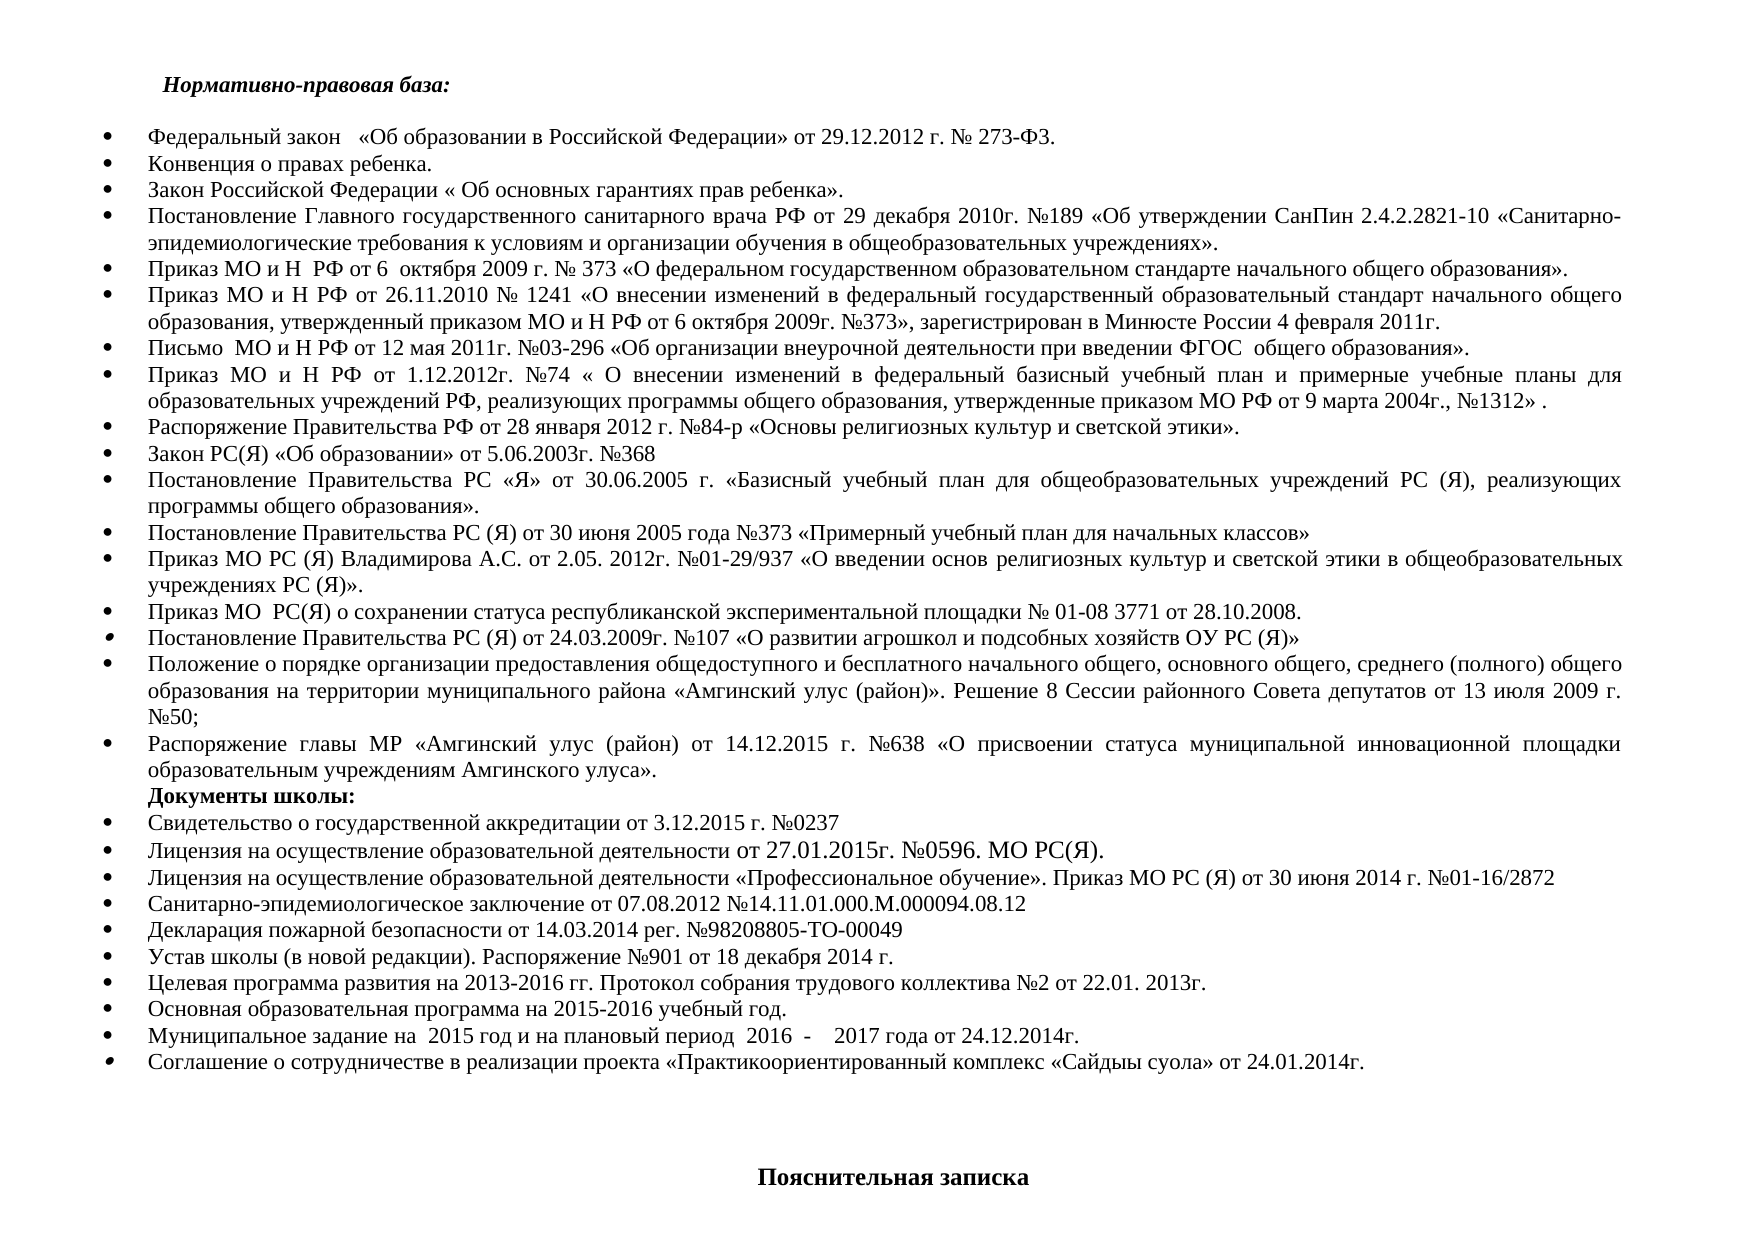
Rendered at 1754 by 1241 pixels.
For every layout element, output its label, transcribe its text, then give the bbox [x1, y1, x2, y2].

list Закон РС(Я) «Об образовании» от 5.06.2003г. №368 [103, 440, 1624, 466]
list Лицензия на осуществление образовательной деятельности «Профессиональное обучение». Приказ МО РС (Я) от 30 июня 2014 г. №01-16/2872 [103, 864, 1624, 890]
list Положение о порядке организации предоставления общедоступного и бесплатного начального общего, основного общего, среднего (полного) общего образования на территории муниципального района «Амгинский улус (район)». Решение 8 Сессии районного Совета депутатов от 13 июля . №50; [103, 651, 1624, 729]
list Соглашение о сотрудничестве в реализации проекта «Практикоориентированный комплекс «Сайдыы суола» от 24.01.2014г. [103, 1048, 1624, 1074]
list Приказ МО РС (Я) Владимирова А.С. от 2.05. 2012г. №01-29/937 «О введении основ религиозных культур и светской этики в общеобразовательных учреждениях РС (Я)». [103, 545, 1624, 598]
list Постановление Правительства РС «Я» от 30.06.2005 г. «Базисный учебный план для общеобразовательных учреждений РС (Я), реализующих программы общего образования». [103, 466, 1624, 519]
text Пояснительная записка [162, 1162, 1624, 1190]
list Приказ МО и Н РФ от 6 октября 2009 г. № 373 «О федеральном государственном образовательном стандарте начального общего образования». [103, 255, 1624, 282]
list Целевая программа развития на 2013-2016 гг. Протокол собрания трудового коллектива №2 от 22.01. 2013г. [103, 969, 1624, 996]
list Письмо МО и Н РФ от 12 мая 2011г. №03-296 «Об организации внеурочной деятельности при введении ФГОС общего образования». [103, 334, 1624, 361]
list Документы школы: [148, 782, 1624, 809]
list Приказ МО и Н РФ от 26.11.2010 № 1241 «О внесении изменений в федеральный государственный образовательный стандарт начального общего образования, утвержденный приказом МО и Н РФ от 6 октября 2009г. №373», зарегистрирован в Минюсте России 4 февраля 2011г. [103, 282, 1624, 334]
list Распоряжение главы МР «Амгинский улус (район) от 14.12.2015 г. №638 «О присвоении статуса муниципальной инновационной площадки образовательным учреждениям Амгинского улуса». [103, 729, 1624, 782]
text Нормативно-правовая база: [162, 71, 1624, 97]
list Распоряжение Правительства РФ от 28 января 2012 г. №84-р «Основы религиозных культур и светской этики». [103, 413, 1624, 440]
list Устав школы (в новой редакции). Распоряжение №901 от 18 декабря 2014 г. [103, 943, 1624, 969]
list Декларация пожарной безопасности от 14.03.2014 рег. №98208805-ТО-00049 [103, 916, 1624, 943]
list Приказ МО РС(Я) о сохранении статуса республиканской экспериментальной площадки № 01-08 3771 от 28.10.2008. [103, 598, 1624, 624]
list Постановление Правительства РС (Я) от 30 июня 2005 года №373 «Примерный учебный план для начальных классов» [103, 519, 1624, 545]
list Приказ МО и Н РФ от 1.12.2012г. №74 « О внесении изменений в федеральный базисный учебный план и примерные учебные планы для образовательных учреждений РФ, реализующих программы общего образования, утвержденные приказом МО РФ от 9 марта 2004г., №1312» . [103, 361, 1624, 413]
list Санитарно-эпидемиологическое заключение от 07.08.2012 №14.11.01.000.М.000094.08.12 [103, 890, 1624, 916]
list Закон Российской Федерации « Об основных гарантиях прав ребенка». [103, 176, 1624, 202]
list Постановление Главного государственного санитарного врача РФ от 29 декабря 2010г. №189 «Об утверждении СанПин 2.4.2.2821-10 «Санитарно-эпидемиологические требования к условиям и организации обучения в общеобразовательных учреждениях». [103, 202, 1624, 255]
list Конвенция о правах ребенка. [103, 150, 1624, 176]
list Основная образовательная программа на 2015-2016 учебный год. [103, 996, 1624, 1022]
list Лицензия на осуществление образовательной деятельности от 27.01.2015г. №0596. МО РС(Я). [103, 835, 1624, 864]
list Муниципальное задание на 2015 год и на плановый период 2016 - 2017 года от 24.12.2014г. [103, 1022, 1624, 1048]
list Постановление Правительства РС (Я) от 24.03.2009г. №107 «О развитии агрошкол и подсобных хозяйств ОУ РС (Я)» [103, 624, 1624, 651]
list Свидетельство о государственной аккредитации от 3.12.2015 г. №0237 [103, 809, 1624, 835]
list Федеральный закон «Об образовании в Российской Федерации» от 29.12.2012 г. № 273-Ф3. [103, 123, 1624, 150]
